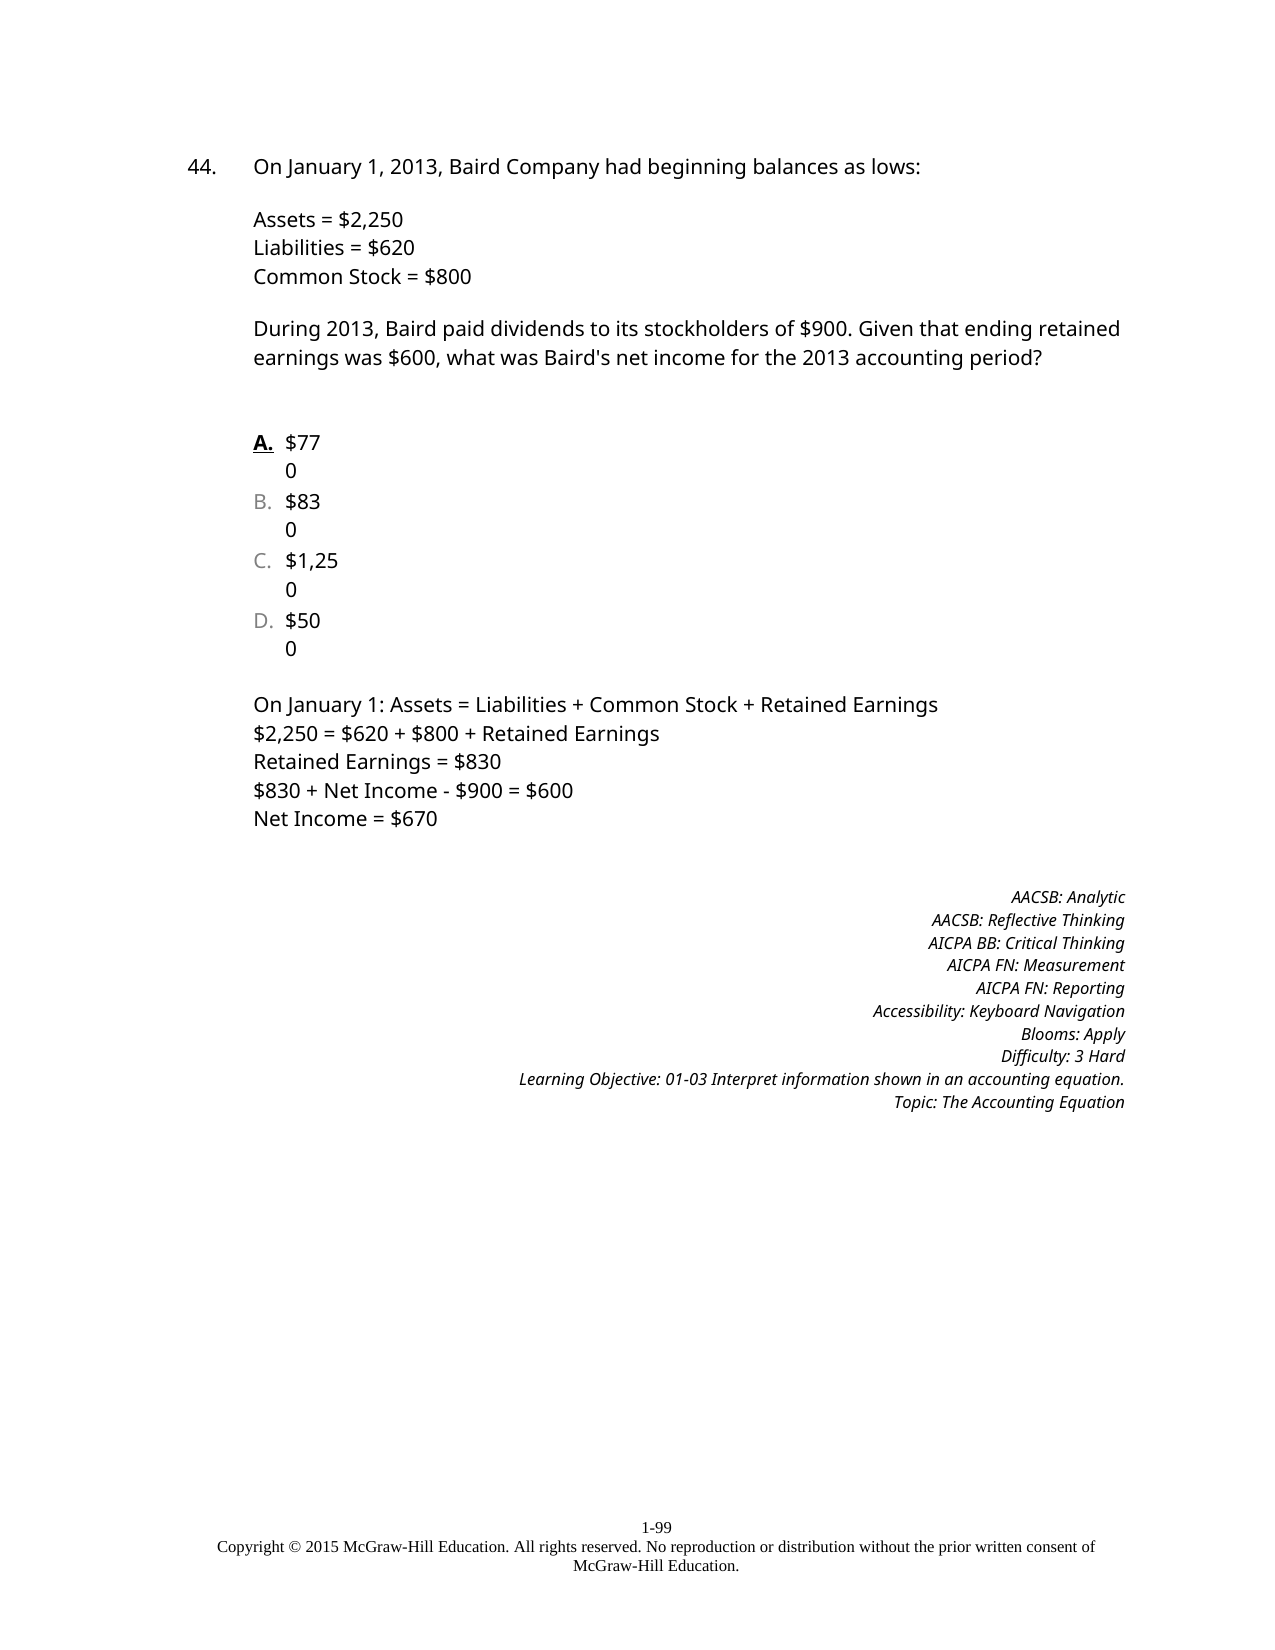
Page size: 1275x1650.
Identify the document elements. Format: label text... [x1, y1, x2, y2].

table_header On January 1, 2013, Baird Company had beginning balances as lows: Assets = $2,250 Liabilities = $620 Common Stock = $800 During 2013, Baird paid dividends to its stockholders of $900. Given that ending retained earnings was $600, what was Baird's net income for the 2013 accounting period? On January 1: Assets = Liabilities + Common Stock + Retained Earnings $2,250 = $620 + $800 + Retained Earnings Retained Earnings = $830 $830 + Net Income - $900 = $600 Net Income = $670 [253, 153, 1125, 860]
table_header 44. [188, 153, 253, 860]
table_header AACSB: Analytic AACSB: Reflective Thinking AICPA BB: Critical Thinking AICPA FN: Measurement AICPA FN: Reporting Accessibility: Keyboard Navigation Blooms: Apply Difficulty: 3 Hard Learning Objective: 01-03 Interpret information shown in an accounting equation. Topic: The Accounting Equation [188, 886, 1125, 1136]
